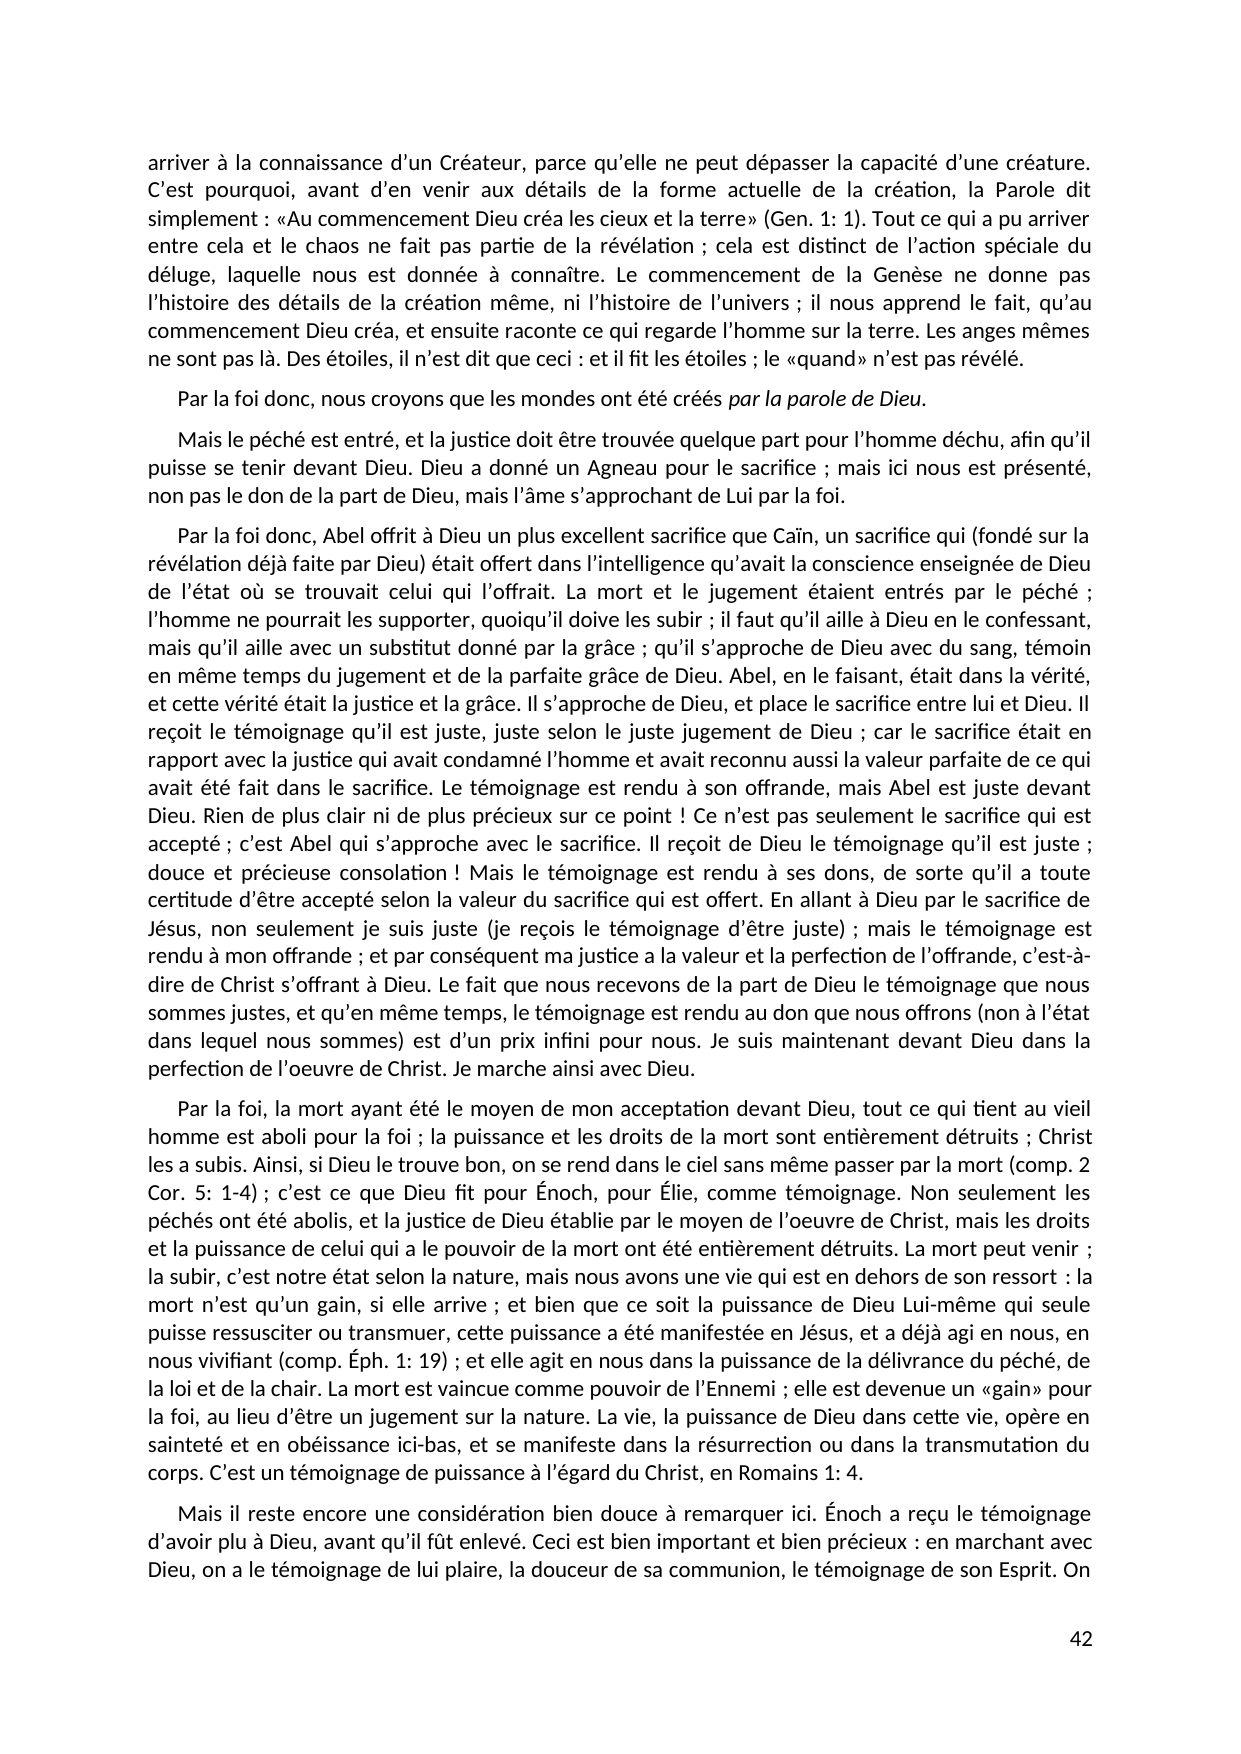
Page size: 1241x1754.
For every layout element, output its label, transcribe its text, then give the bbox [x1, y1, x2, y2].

text Mais le péché est entré, et la justice doit être trouvée quelque part pour l’homme déchu, afin qu’il puisse se tenir devant Dieu. Dieu a donné un Agneau pour le sacrifice ; mais ici nous est présenté, non pas le don de la part de Dieu, mais l’âme s’approchant de Lui par la foi. [148, 425, 1093, 509]
text Par la foi donc, Abel offrit à Dieu un plus excellent sacrifice que Caïn, un sacrifice qui (fondé sur la révélation déjà faite par Dieu) était offert dans l’intelligence qu’avait la conscience enseignée de Dieu de l’état où se trouvait celui qui l’offrait. La mort et le jugement étaient entrés par le péché ; l’homme ne pourrait les supporter, quoiqu’il doive les subir ; il faut qu’il aille à Dieu en le confessant, mais qu’il aille avec un substitut donné par la grâce ; qu’il s’approche de Dieu avec du sang, témoin en même temps du jugement et de la parfaite grâce de Dieu. Abel, en le faisant, était dans la vérité, et cette vérité était la justice et la grâce. Il s’approche de Dieu, et place le sacrifice entre lui et Dieu. Il reçoit le témoignage qu’il est juste, juste selon le juste jugement de Dieu ; car le sacrifice était en rapport avec la justice qui avait condamné l’homme et avait reconnu aussi la valeur parfaite de ce qui avait été fait dans le sacrifice. Le témoignage est rendu à son offrande, mais Abel est juste devant Dieu. Rien de plus clair ni de plus précieux sur ce point ! Ce n’est pas seulement le sacrifice qui est accepté ; c’est Abel qui s’approche avec le sacrifice. Il reçoit de Dieu le témoignage qu’il est juste ; douce et précieuse consolation ! Mais le témoignage est rendu à ses dons, de sorte qu’il a toute certitude d’être accepté selon la valeur du sacrifice qui est offert. En allant à Dieu par le sacrifice de Jésus, non seulement je suis juste (je reçois le témoignage d’être juste) ; mais le témoignage est rendu à mon offrande ; et par conséquent ma justice a la valeur et la perfection de l’offrande, c’est-à-dire de Christ s’offrant à Dieu. Le fait que nous recevons de la part de Dieu le témoignage que nous sommes justes, et qu’en même temps, le témoignage est rendu au don que nous offrons (non à l’état dans lequel nous sommes) est d’un prix infini pour nous. Je suis maintenant devant Dieu dans la perfection de l’oeuvre de Christ. Je marche ainsi avec Dieu. [148, 521, 1093, 1082]
text Par la foi donc, nous croyons que les mondes ont été créés par la parole de Dieu. [148, 384, 1093, 412]
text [148, 1499, 1093, 1583]
text Par la foi, la mort ayant été le moyen de mon acceptation devant Dieu, tout ce qui tient au vieil homme est aboli pour la foi ; la puissance et les droits de la mort sont entièrement détruits ; Christ les a subis. Ainsi, si Dieu le trouve bon, on se rend dans le ciel sans même passer par la mort (comp. 2 Cor. 5: 1-4) ; c’est ce que Dieu fit pour Énoch, pour Élie, comme témoignage. Non seulement les péchés ont été abolis, et la justice de Dieu établie par le moyen de l’oeuvre de Christ, mais les droits et la puissance de celui qui a le pouvoir de la mort ont été entièrement détruits. La mort peut venir ; la subir, c’est notre état selon la nature, mais nous avons une vie qui est en dehors de son ressort : la mort n’est qu’un gain, si elle arrive ; et bien que ce soit la puissance de Dieu Lui-même qui seule puisse ressusciter ou transmuer, cette puissance a été manifestée en Jésus, et a déjà agi en nous, en nous vivifiant (comp. Éph. 1: 19) ; et elle agit en nous dans la puissance de la délivrance du péché, de la loi et de la chair. La mort est vaincue comme pouvoir de l’Ennemi ; elle est devenue un «gain» pour la foi, au lieu d’être un jugement sur la nature. La vie, la puissance de Dieu dans cette vie, opère en sainteté et en obéissance ici-bas, et se manifeste dans la résurrection ou dans la transmutation du corps. C’est un témoignage de puissance à l’égard du Christ, en Romains 1: 4. [148, 1094, 1093, 1487]
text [148, 148, 1093, 372]
